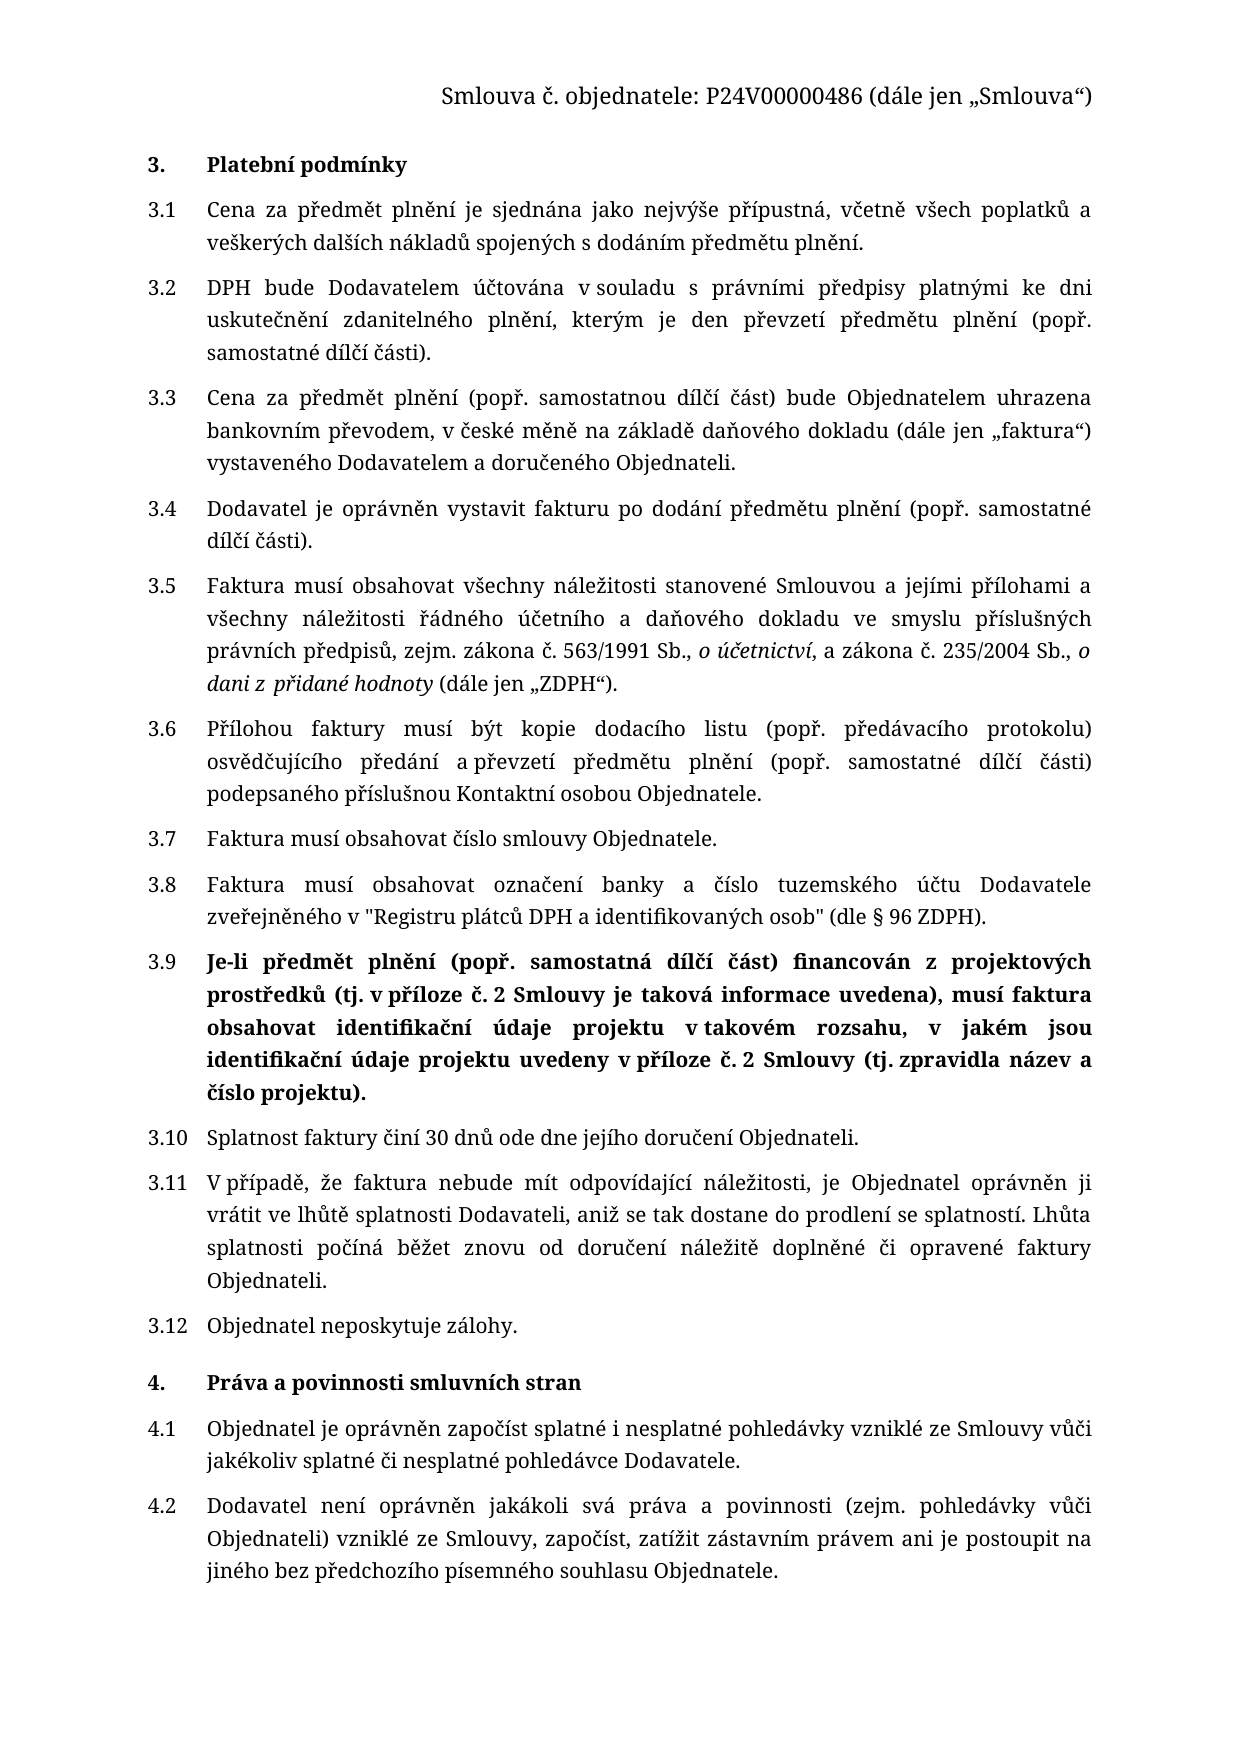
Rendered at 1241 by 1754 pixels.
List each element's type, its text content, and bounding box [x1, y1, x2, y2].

list V případě, že faktura nebude mít odpovídající náležitosti, je Objednatel oprávněn ji vrátit ve lhůtě splatnosti Dodavateli, aniž se tak dostane do prodlení se splatností. Lhůta splatnosti počíná běžet znovu od doručení náležitě doplněné či opravené faktury Objednateli. [148, 1168, 1093, 1294]
list Je-li předmět plnění (popř. samostatná dílčí část) financován z projektových prostředků (tj. v příloze č. 2 Smlouvy je taková informace uvedena), musí faktura obsahovat identifikační údaje projektu v takovém rozsahu, v jakém jsou identifikační údaje projektu uvedeny v příloze č. 2 Smlouvy (tj. zpravidla název a číslo projektu). [148, 947, 1093, 1106]
list Splatnost faktury činí 30 dnů ode dne jejího doručení Objednateli. [148, 1123, 1093, 1151]
list Faktura musí obsahovat označení banky a číslo tuzemského účtu Dodavatele zveřejněného v "Registru plátců DPH a identifikovaných osob" (dle § 96 ZDPH). [148, 870, 1093, 931]
list Objednatel neposkytuje zálohy. [148, 1311, 1093, 1339]
list Práva a povinnosti smluvních stran [148, 1368, 1093, 1397]
list Přílohou faktury musí být kopie dodacího listu (popř. předávacího protokolu) osvědčujícího předání a převzetí předmětu plnění (popř. samostatné dílčí části) podepsaného příslušnou Kontaktní osobou Objednatele. [148, 714, 1093, 808]
list Cena za předmět plnění je sjednána jako nejvýše přípustná, včetně všech poplatků a veškerých dalších nákladů spojených s dodáním předmětu plnění. [148, 195, 1093, 256]
list Faktura musí obsahovat číslo smlouvy Objednatele. [148, 824, 1093, 853]
list DPH bude Dodavatelem účtována v souladu s právními předpisy platnými ke dni uskutečnění zdanitelného plnění, kterým je den převzetí předmětu plnění (popř. samostatné dílčí části). [148, 273, 1093, 367]
list Dodavatel je oprávněn vystavit fakturu po dodání předmětu plnění (popř. samostatné dílčí části). [148, 494, 1093, 555]
list Objednatel je oprávněn započíst splatné i nesplatné pohledávky vzniklé ze Smlouvy vůči jakékoliv splatné či nesplatné pohledávce Dodavatele. [148, 1414, 1093, 1475]
list Faktura musí obsahovat všechny náležitosti stanovené Smlouvou a jejími přílohami a všechny náležitosti řádného účetního a daňového dokladu ve smyslu příslušných právních předpisů, zejm. zákona č. 563/1991 Sb., o účetnictví, a zákona č. 235/2004 Sb., o dani z přidané hodnoty (dále jen „ZDPH“). [148, 571, 1093, 698]
list Cena za předmět plnění (popř. samostatnou dílčí část) bude Objednatelem uhrazena bankovním převodem, v české měně na základě daňového dokladu (dále jen „faktura“) vystaveného Dodavatelem a doručeného Objednateli. [148, 383, 1093, 477]
list Dodavatel není oprávněn jakákoli svá práva a povinnosti (zejm. pohledávky vůči Objednateli) vzniklé ze Smlouvy, započíst, zatížit zástavním právem ani je postoupit na jiného bez předchozího písemného souhlasu Objednatele. [148, 1491, 1093, 1585]
list Platební podmínky [148, 150, 1093, 179]
